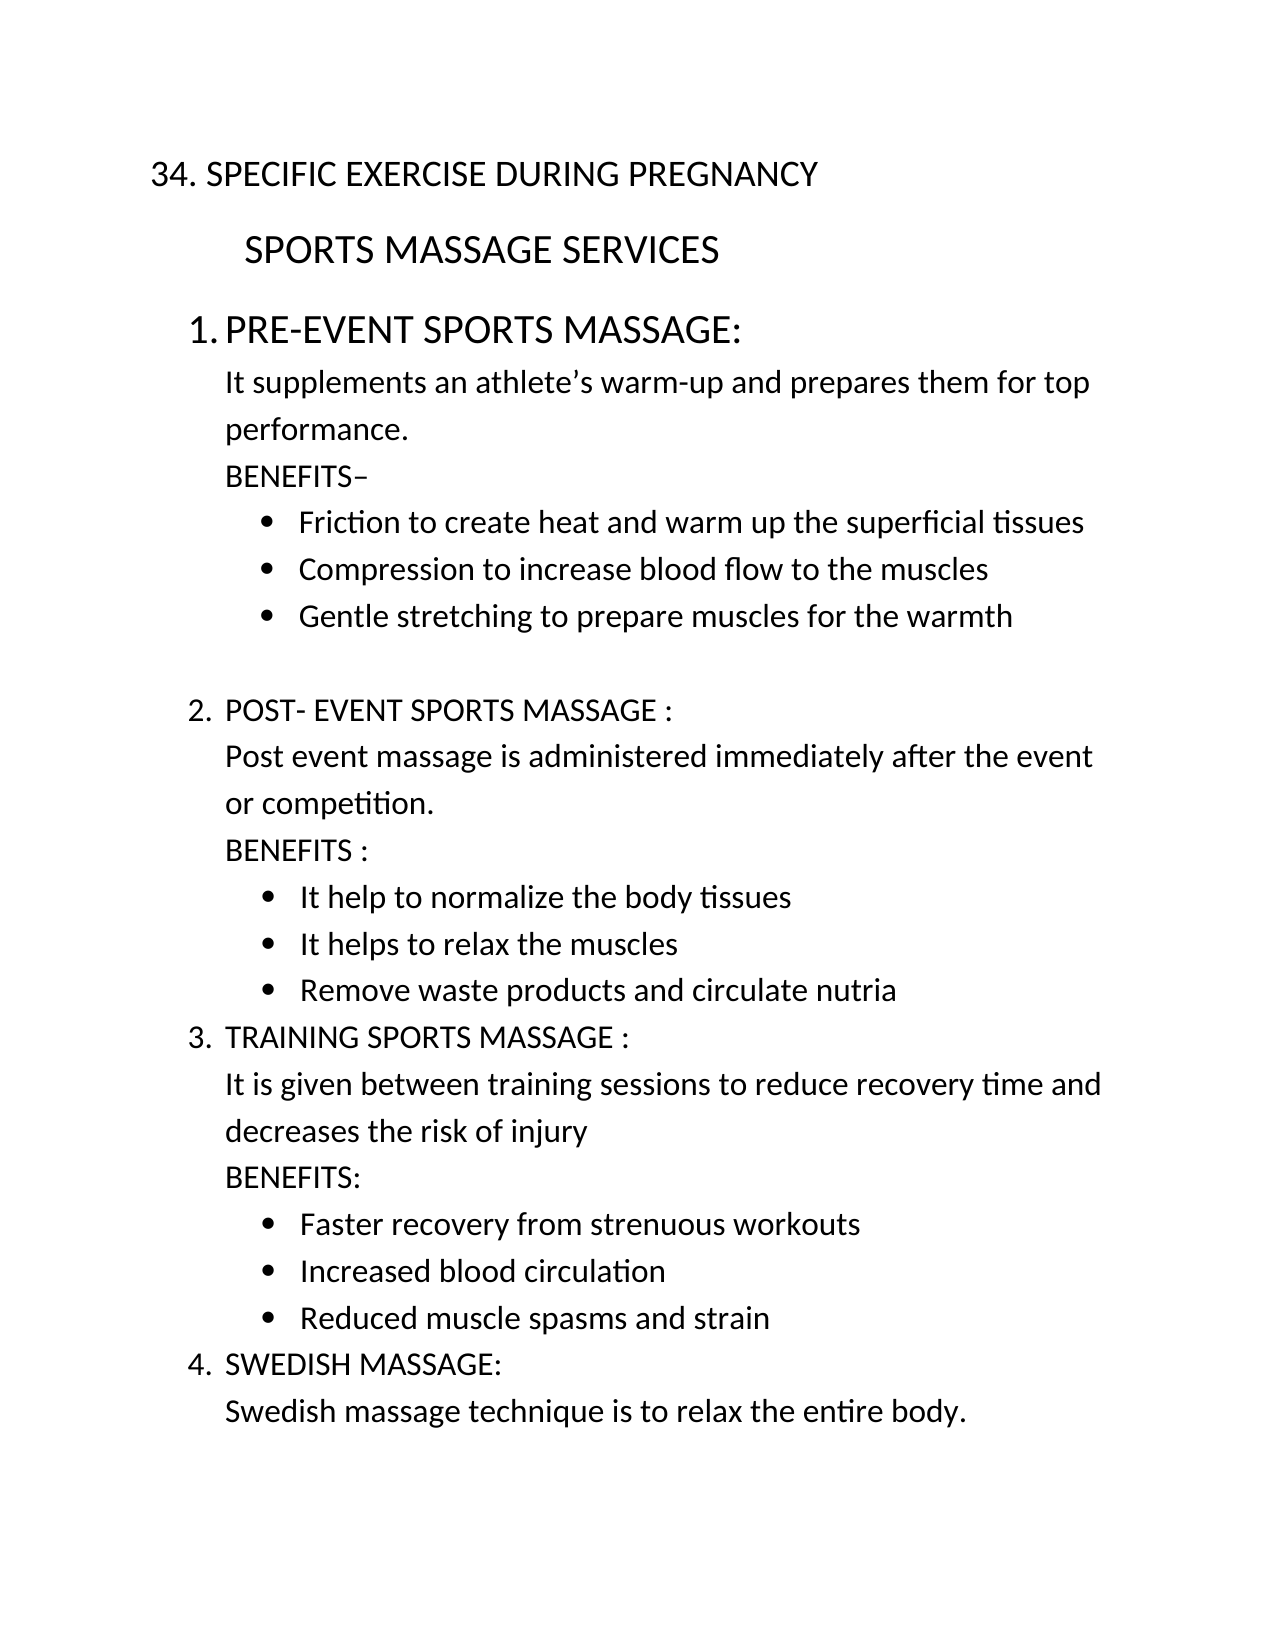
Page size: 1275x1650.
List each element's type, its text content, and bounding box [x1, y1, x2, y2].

text SPORTS MASSAGE SERVICES [150, 223, 1125, 274]
list BENEFITS– [225, 455, 1125, 496]
list It help to normalize the body tissues [262, 876, 1125, 916]
list It is given between training sessions to reduce recovery time and decreases the risk of injury [225, 1063, 1125, 1150]
list SWEDISH MASSAGE: [187, 1343, 1125, 1384]
list Friction to create heat and warm up the superficial tissues [261, 502, 1125, 542]
list It helps to relax the muscles [262, 922, 1125, 963]
list PRE-EVENT SPORTS MASSAGE: [187, 303, 1125, 354]
text 34. SPECIFIC EXERCISE DURING PREGNANCY [150, 150, 1125, 196]
list Reduced muscle spasms and strain [262, 1297, 1125, 1337]
list Compression to increase blood flow to the muscles [261, 548, 1125, 589]
list Increased blood circulation [262, 1250, 1125, 1291]
list TRAINING SPORTS MASSAGE : [187, 1016, 1125, 1057]
list BENEFITS : [225, 829, 1125, 870]
list POST- EVENT SPORTS MASSAGE : [187, 689, 1125, 729]
list BENEFITS: [225, 1156, 1125, 1197]
list Post event massage is administered immediately after the event or competition. [225, 735, 1125, 823]
list Remove waste products and circulate nutria [262, 969, 1125, 1010]
list It supplements an athlete’s warm-up and prepares them for top performance. [225, 361, 1125, 449]
list Gentle stretching to prepare muscles for the warmth [261, 595, 1125, 636]
list Swedish massage technique is to relax the entire body. [225, 1390, 1125, 1431]
list Faster recovery from strenuous workouts [262, 1203, 1125, 1244]
